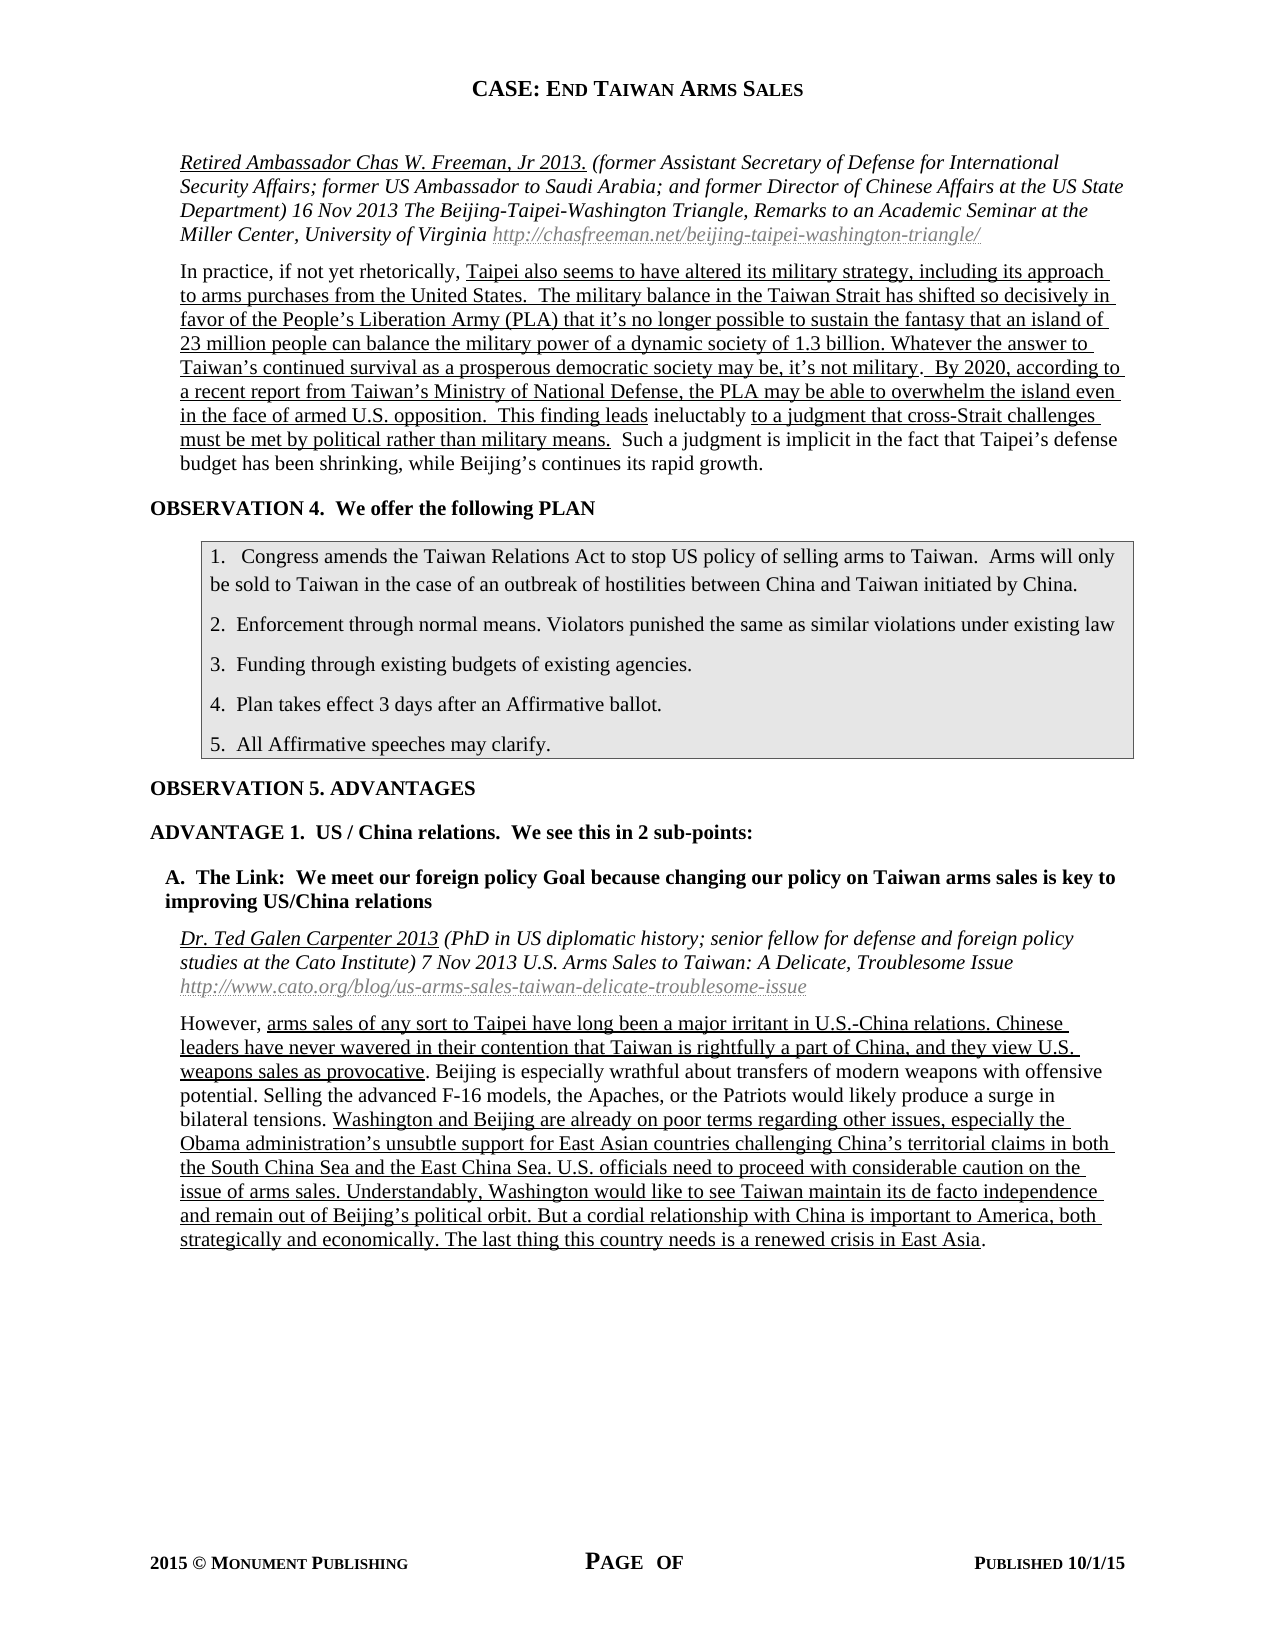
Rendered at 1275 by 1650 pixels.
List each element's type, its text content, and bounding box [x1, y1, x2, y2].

text However, arms sales of any sort to Taipei have long been a major irritant in U.S.-China relations. Chinese leaders have never wavered in their contention that Taiwan is rightfully a part of China, and they view U.S. weapons sales as provocative. Beijing is especially wrathful about transfers of modern weapons with offensive potential. Selling the advanced F-16 models, the Apaches, or the Patriots would likely produce a surge in bilateral tensions. Washington and Beijing are already on poor terms regarding other issues, especially the Obama administration’s unsubtle support for East Asian countries challenging China’s territorial claims in both the South China Sea and the East China Sea. U.S. officials need to proceed with considerable caution on the issue of arms sales. Understandably, Washington would like to see Taiwan maintain its de facto independence and remain out of Beijing’s political orbit. But a cordial relationship with China is important to America, both strategically and economically. The last thing this country needs is a renewed crisis in East Asia. [180, 1011, 1125, 1251]
list 4. Plan takes effect 3 days after an Affirmative ballot. [202, 689, 1133, 716]
text OBSERVATION 5. ADVANTAGES [150, 775, 1125, 799]
text ADVANTAGE 1. US / China relations. We see this in 2 sub-points: [150, 820, 1125, 844]
list 1. Congress amends the Taiwan Relations Act to stop US policy of selling arms to Taiwan. Arms will only be sold to Taiwan in the case of an outbreak of hostilities between China and Taiwan initiated by China. [202, 542, 1133, 596]
text A. The Link: We meet our foreign policy Goal because changing our policy on Taiwan arms sales is key to improving US/China relations [165, 865, 1125, 913]
text Dr. Ted Galen Carpenter 2013 (PhD in US diplomatic history; senior fellow for defense and foreign policy studies at the Cato Institute) 7 Nov 2013 U.S. Arms Sales to Taiwan: A Delicate, Troublesome Issue http://www.cato.org/blog/us-arms-sales-taiwan-delicate-troublesome-issue [180, 926, 1125, 998]
text Retired Ambassador Chas W. Freeman, Jr 2013. (former Assistant Secretary of Defense for International Security Affairs; former US Ambassador to Saudi Arabia; and former Director of Chinese Affairs at the US State Department) 16 Nov 2013 The Beijing-Taipei-Washington Triangle, Remarks to an Academic Seminar at the Miller Center, University of Virginia http://chasfreeman.net/beijing-taipei-washington-triangle/ [180, 150, 1125, 246]
list 2. Enforcement through normal means. Violators punished the same as similar violations under existing law [202, 609, 1133, 636]
list 5. All Affirmative speeches may clarify. [202, 729, 1133, 758]
text OBSERVATION 4. We offer the following PLAN [150, 496, 1125, 520]
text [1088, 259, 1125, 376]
list 3. Funding through existing budgets of existing agencies. [202, 649, 1133, 676]
